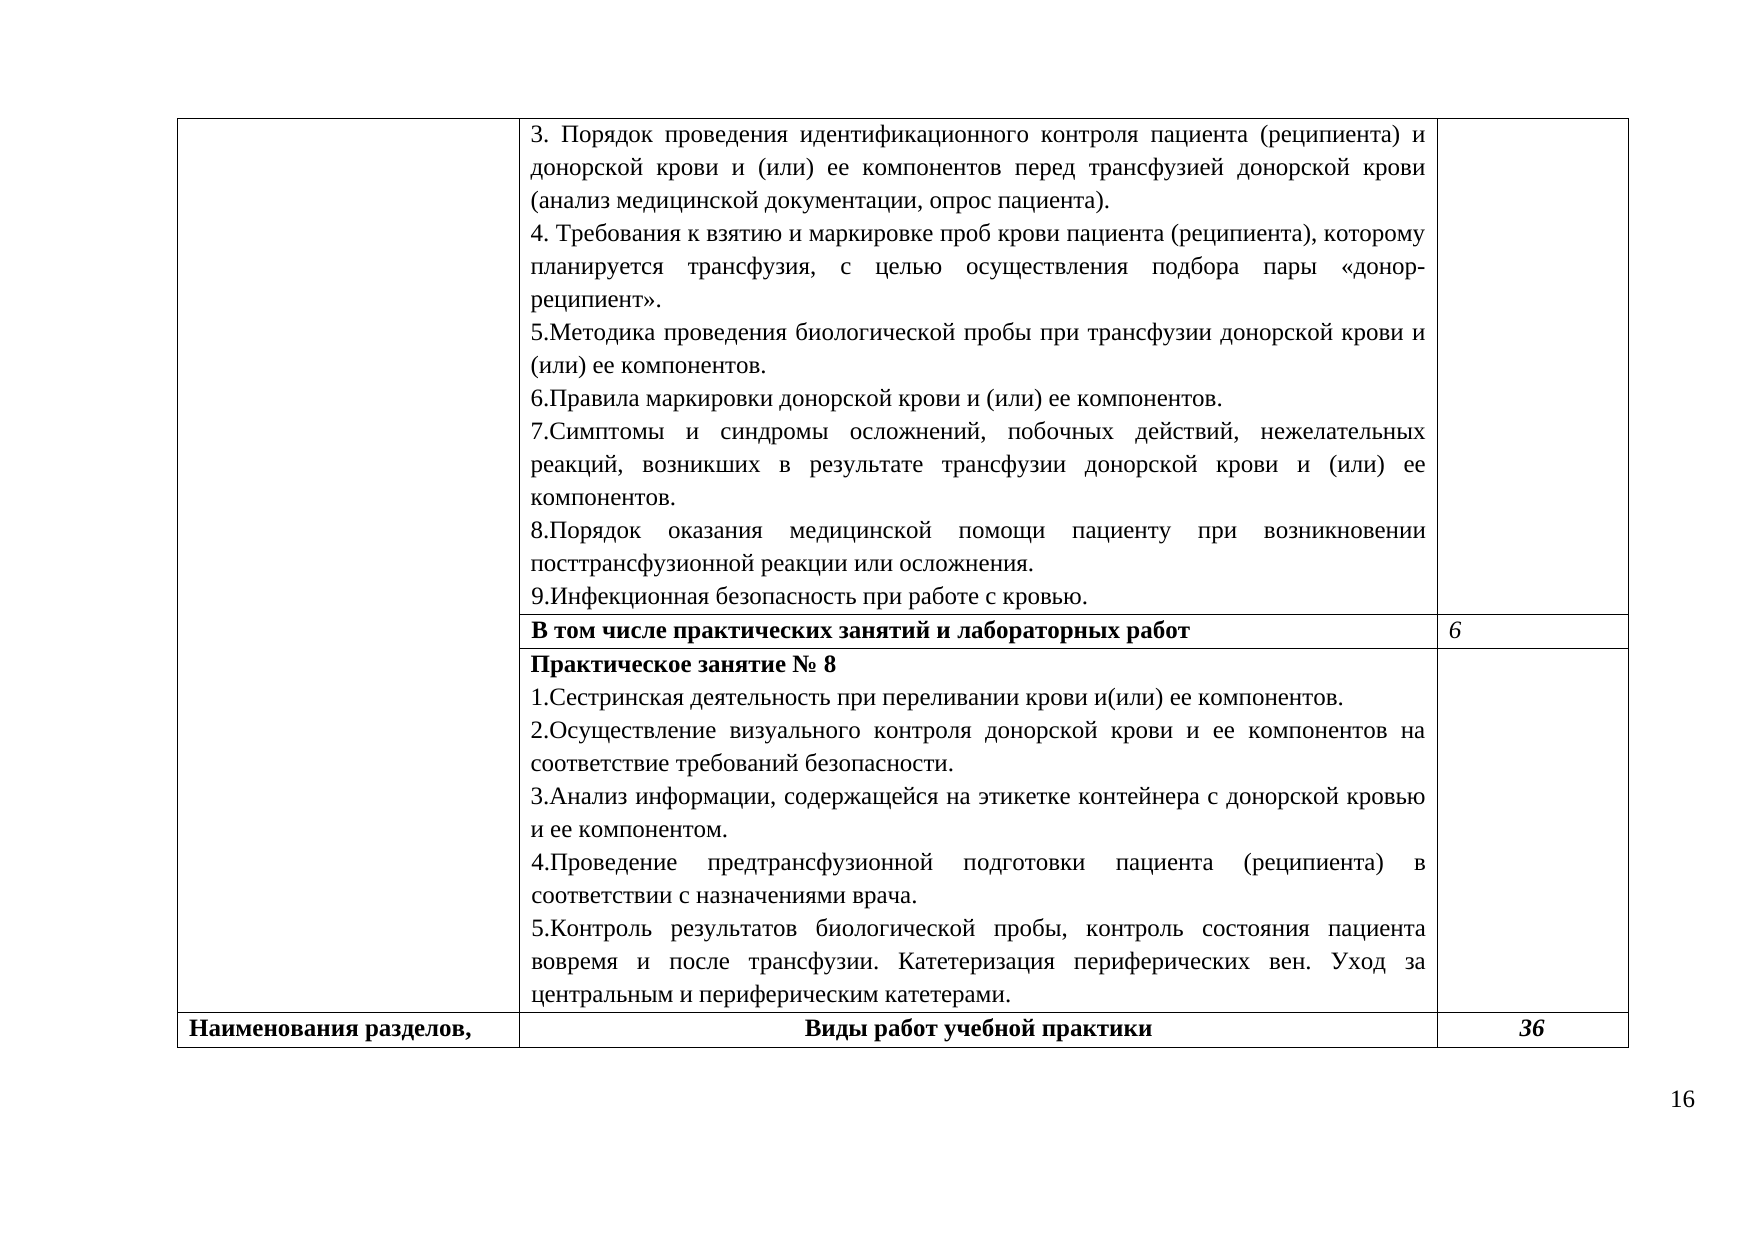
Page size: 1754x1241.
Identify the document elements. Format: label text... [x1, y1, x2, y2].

table_cell 4 [1438, 119, 1628, 614]
table_cell В том числе практических занятий и лабораторных работ [520, 615, 1437, 648]
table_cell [520, 1013, 1437, 1047]
table_cell Практическое занятие № 8 1.Сестринская деятельность при переливании крови и(или) ее компонентов. 2.Осуществление визуального контроля донорской крови и ее компонентов на соответствие требований безопасности. 3.Анализ информации, содержащейся на этикетке контейнера с донорской кровью и ее компонентом. 4.Проведение предтрансфузионной подготовки пациента (реципиента) в соответствии с назначениями врача. 5.Контроль результатов биологической пробы, контроль состояния пациента вовремя и после трансфузии. Катетеризация периферических вен. Уход за центральным и периферическим катетерами. [520, 649, 1437, 1012]
table_cell 36 [1438, 1013, 1628, 1047]
table_cell 6 [1438, 615, 1628, 648]
table_cell [1438, 649, 1628, 1012]
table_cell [520, 119, 1437, 614]
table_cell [178, 1013, 519, 1047]
